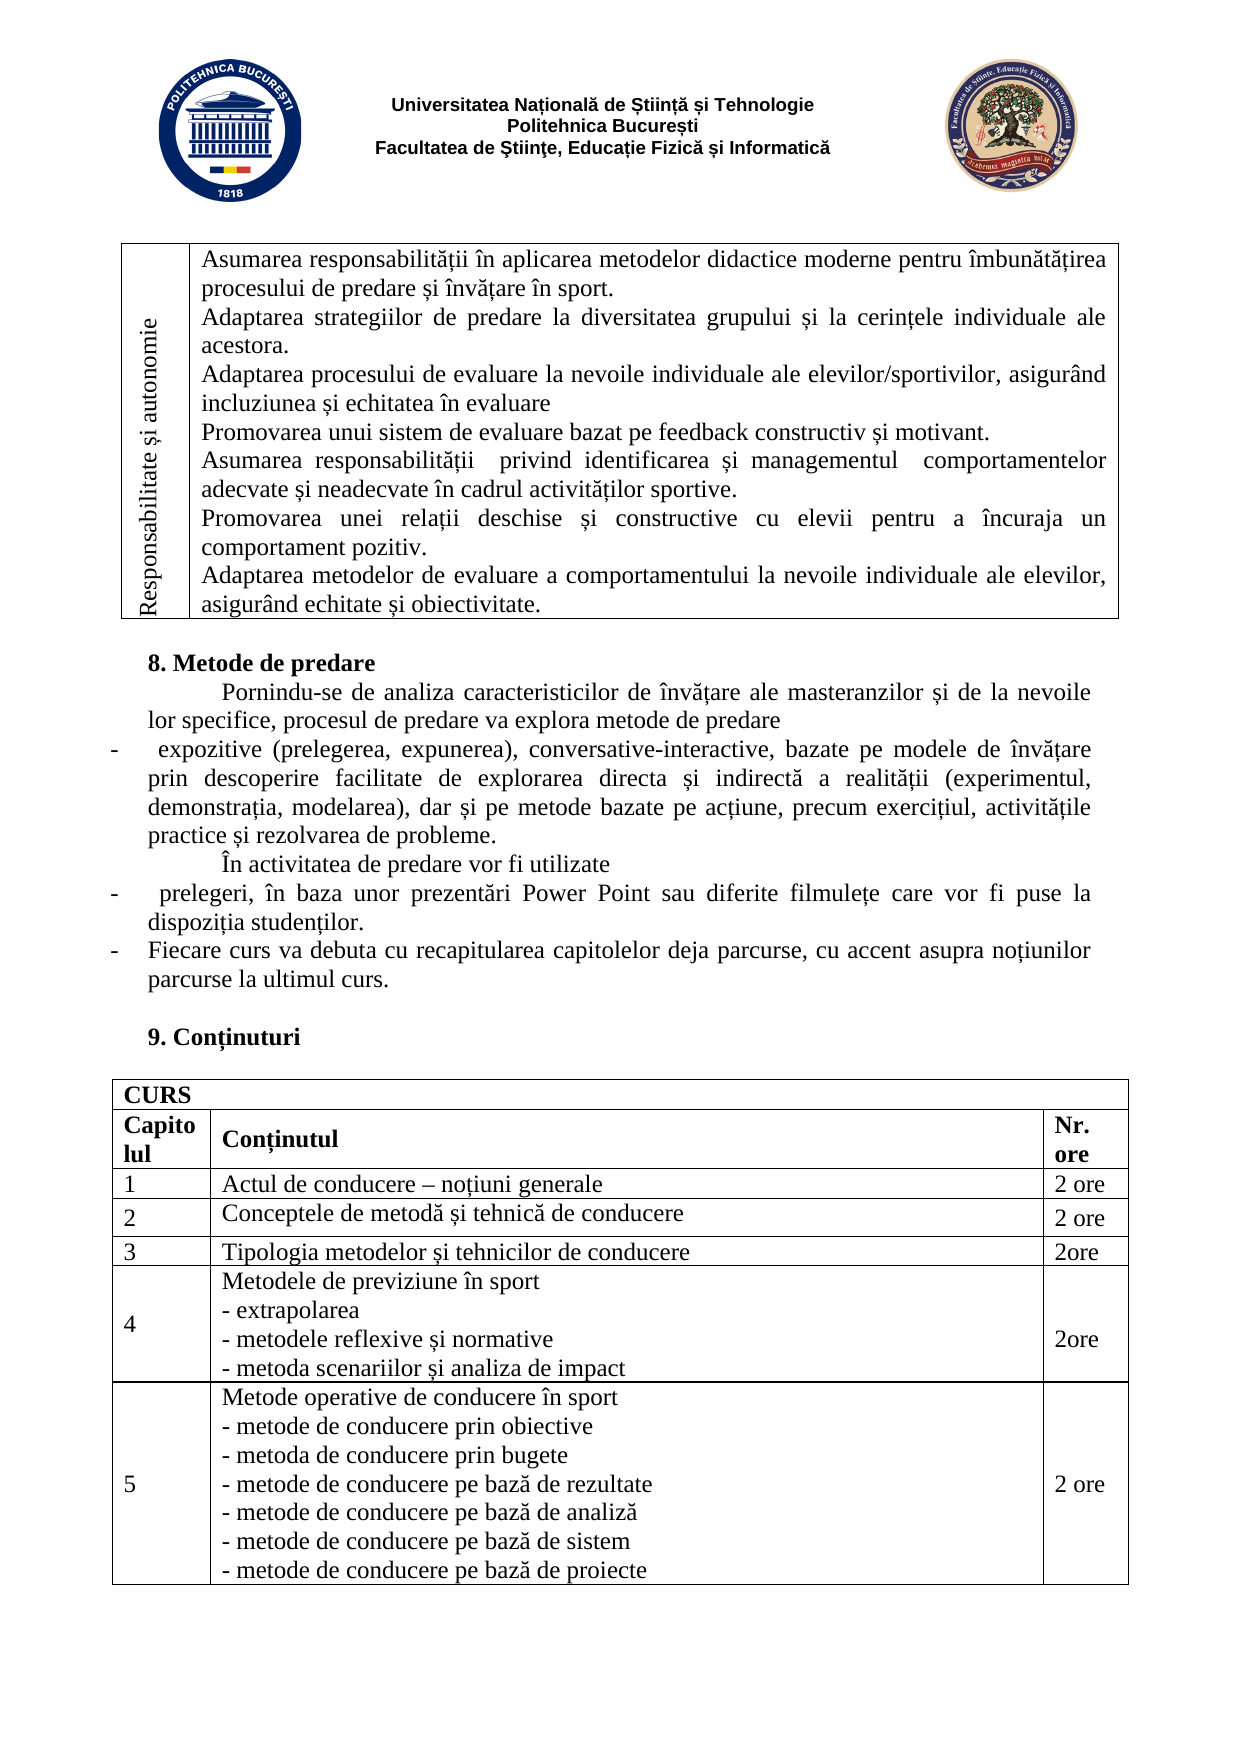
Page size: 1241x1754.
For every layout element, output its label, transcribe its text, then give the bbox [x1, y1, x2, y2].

table_cell Nr. ore [1044, 1110, 1128, 1168]
list Fiecare curs va debuta cu recapitularea capitolelor deja parcurse, cu accent asupra noțiunilor parcurse la ultimul curs. [110, 935, 1092, 993]
text 8. Metode de predare [148, 648, 1092, 677]
table_cell 2 ore [1044, 1199, 1128, 1236]
table_cell Capitolul [113, 1110, 210, 1168]
table_cell 5 [113, 1383, 210, 1584]
table_cell 2 ore [1044, 1169, 1128, 1197]
text În activitatea de predare vor fi utilizate [148, 849, 1092, 878]
table_cell Actul de conducere – noțiuni generale [211, 1169, 1043, 1197]
table_cell 2 [113, 1199, 210, 1236]
text 9. Conținuturi [148, 1022, 1092, 1050]
table_header CURS [113, 1080, 1128, 1109]
table_cell 3 [113, 1237, 210, 1265]
table_cell 2 ore [1044, 1383, 1128, 1584]
table_cell 1 [113, 1169, 210, 1197]
picture [944, 59, 1079, 193]
text Pornindu-se de analiza caracteristicilor de învățare ale masteranzilor și de la nevoile lor specifice, procesul de predare va explora metode de predare [148, 677, 1092, 734]
list expozitive (prelegerea, expunerea), conversative-interactive, bazate pe modele de învățare prin descoperire facilitate de explorarea directa și indirectă a realității (experimentul, demonstrația, modelarea), dar și pe metode bazate pe acțiune, precum exercițiul, activitățile practice și rezolvarea de probleme. [110, 734, 1092, 849]
table_cell Responsabilitate și autonomie [122, 244, 189, 618]
table_cell Tipologia metodelor și tehnicilor de conducere [211, 1237, 1043, 1265]
table_cell Conceptele de metodă și tehnică de conducere [211, 1199, 1043, 1236]
picture [158, 59, 302, 202]
table_cell Asumarea responsabilității în aplicarea metodelor didactice moderne pentru îmbunătățirea procesului de predare și învățare în sport. Adaptarea strategiilor de predare la diversitatea grupului și la cerințele individuale ale acestora. Adaptarea procesului de evaluare la nevoile individuale ale elevilor/sportivilor, asigurând incluziunea și echitatea în evaluare Promovarea unui sistem de evaluare bazat pe feedback constructiv și motivant. Asumarea responsabilității privind identificarea și managementul comportamentelor adecvate și neadecvate în cadrul activităților sportive. Promovarea unei relații deschise și constructive cu elevii pentru a încuraja un comportament pozitiv. Adaptarea metodelor de evaluare a comportamentului la nevoile individuale ale elevilor, asigurând echitate și obiectivitate. [190, 244, 1118, 618]
table_cell 4 [113, 1266, 210, 1381]
list prelegeri, în baza unor prezentări Power Point sau diferite filmulețe care vor fi puse la dispoziția studenților. [110, 878, 1092, 935]
table_cell 2ore [1044, 1237, 1128, 1265]
table_cell Conținutul [211, 1110, 1043, 1168]
table_cell 2ore [1044, 1266, 1128, 1381]
table_cell Metode operative de conducere în sport - metode de conducere prin obiective - metoda de conducere prin bugete - metode de conducere pe bază de rezultate - metode de conducere pe bază de analiză - metode de conducere pe bază de sistem - metode de conducere pe bază de proiecte [211, 1383, 1043, 1584]
table_cell Metodele de previziune în sport - extrapolarea - metodele reflexive și normative - metoda scenariilor și analiza de impact [211, 1266, 1043, 1381]
